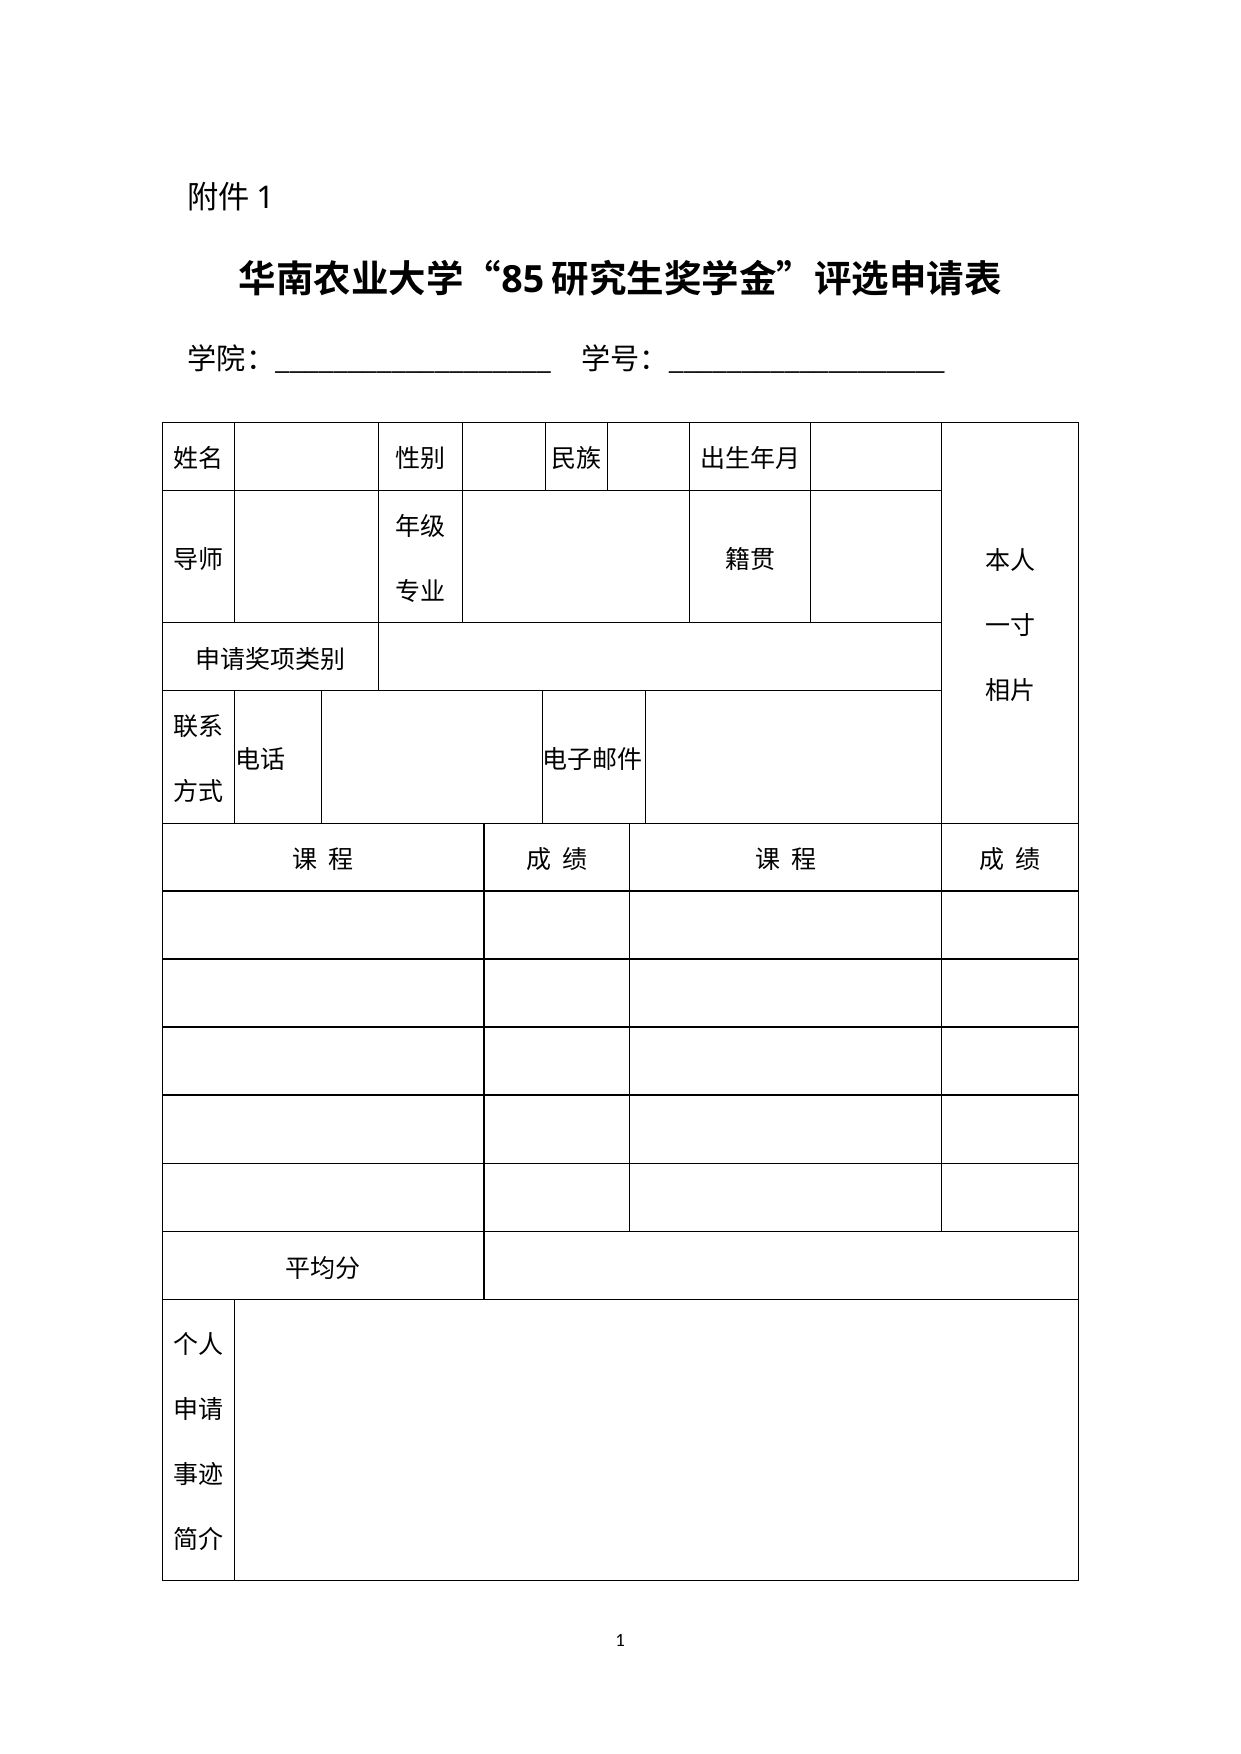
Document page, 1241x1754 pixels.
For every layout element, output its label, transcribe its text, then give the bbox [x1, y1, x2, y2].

table_header 民族 [546, 423, 607, 489]
text 华南农业大学“85研究生奖学金”评选申请表 [187, 243, 1053, 308]
table_cell 年级 专业 [379, 491, 462, 622]
table_header 姓名 [163, 423, 234, 489]
table_cell [485, 1028, 629, 1094]
table_header 出生年月 [690, 423, 810, 489]
table_cell [379, 623, 941, 690]
table_cell 个人申请事迹简介 [163, 1300, 234, 1580]
table_cell [811, 491, 941, 622]
table_cell [630, 960, 941, 1026]
table_cell [630, 1028, 941, 1094]
table_cell [485, 1164, 629, 1231]
table_cell [163, 1164, 483, 1231]
table_cell [630, 1164, 941, 1231]
table_cell [942, 960, 1078, 1026]
table_header [235, 423, 378, 489]
table_cell [235, 1300, 1078, 1580]
table_cell 课 程 [630, 824, 941, 890]
table_cell [630, 892, 941, 958]
table_cell [322, 691, 542, 822]
table_cell 籍贯 [690, 491, 810, 622]
table_cell 平均分 [163, 1232, 483, 1299]
table_cell [163, 960, 483, 1026]
table_cell [485, 1096, 629, 1162]
table_cell [463, 491, 689, 622]
table_header [811, 423, 941, 489]
table_cell [485, 892, 629, 958]
table_cell [942, 1164, 1078, 1231]
table_cell 成 绩 [485, 824, 629, 890]
table_header [463, 423, 545, 489]
table_cell [942, 1096, 1078, 1162]
table_cell [485, 960, 629, 1026]
table_cell 导师 [163, 491, 234, 622]
table_cell [163, 1096, 483, 1162]
table_header [608, 423, 689, 489]
table_cell [163, 1028, 483, 1094]
table_cell [485, 1232, 1078, 1299]
table_cell [163, 892, 483, 958]
table_cell [942, 892, 1078, 958]
text 附件1 [187, 162, 1053, 227]
table_cell 电话 [235, 691, 321, 822]
table_cell 申请奖项类别 [163, 623, 378, 690]
table_header 本人 一寸 相片 [942, 423, 1078, 822]
table_cell [630, 1096, 941, 1162]
table_cell 课 程 [163, 824, 483, 890]
table_cell [646, 691, 941, 822]
text 学院：___________________ 学号：___________________ [187, 324, 1053, 389]
table_cell 联系 方式 [163, 691, 234, 822]
table_cell 成 绩 [942, 824, 1078, 890]
table_header 性别 [379, 423, 462, 489]
table_cell [942, 1028, 1078, 1094]
table_cell 电子邮件 [543, 691, 645, 822]
table_cell [235, 491, 378, 622]
